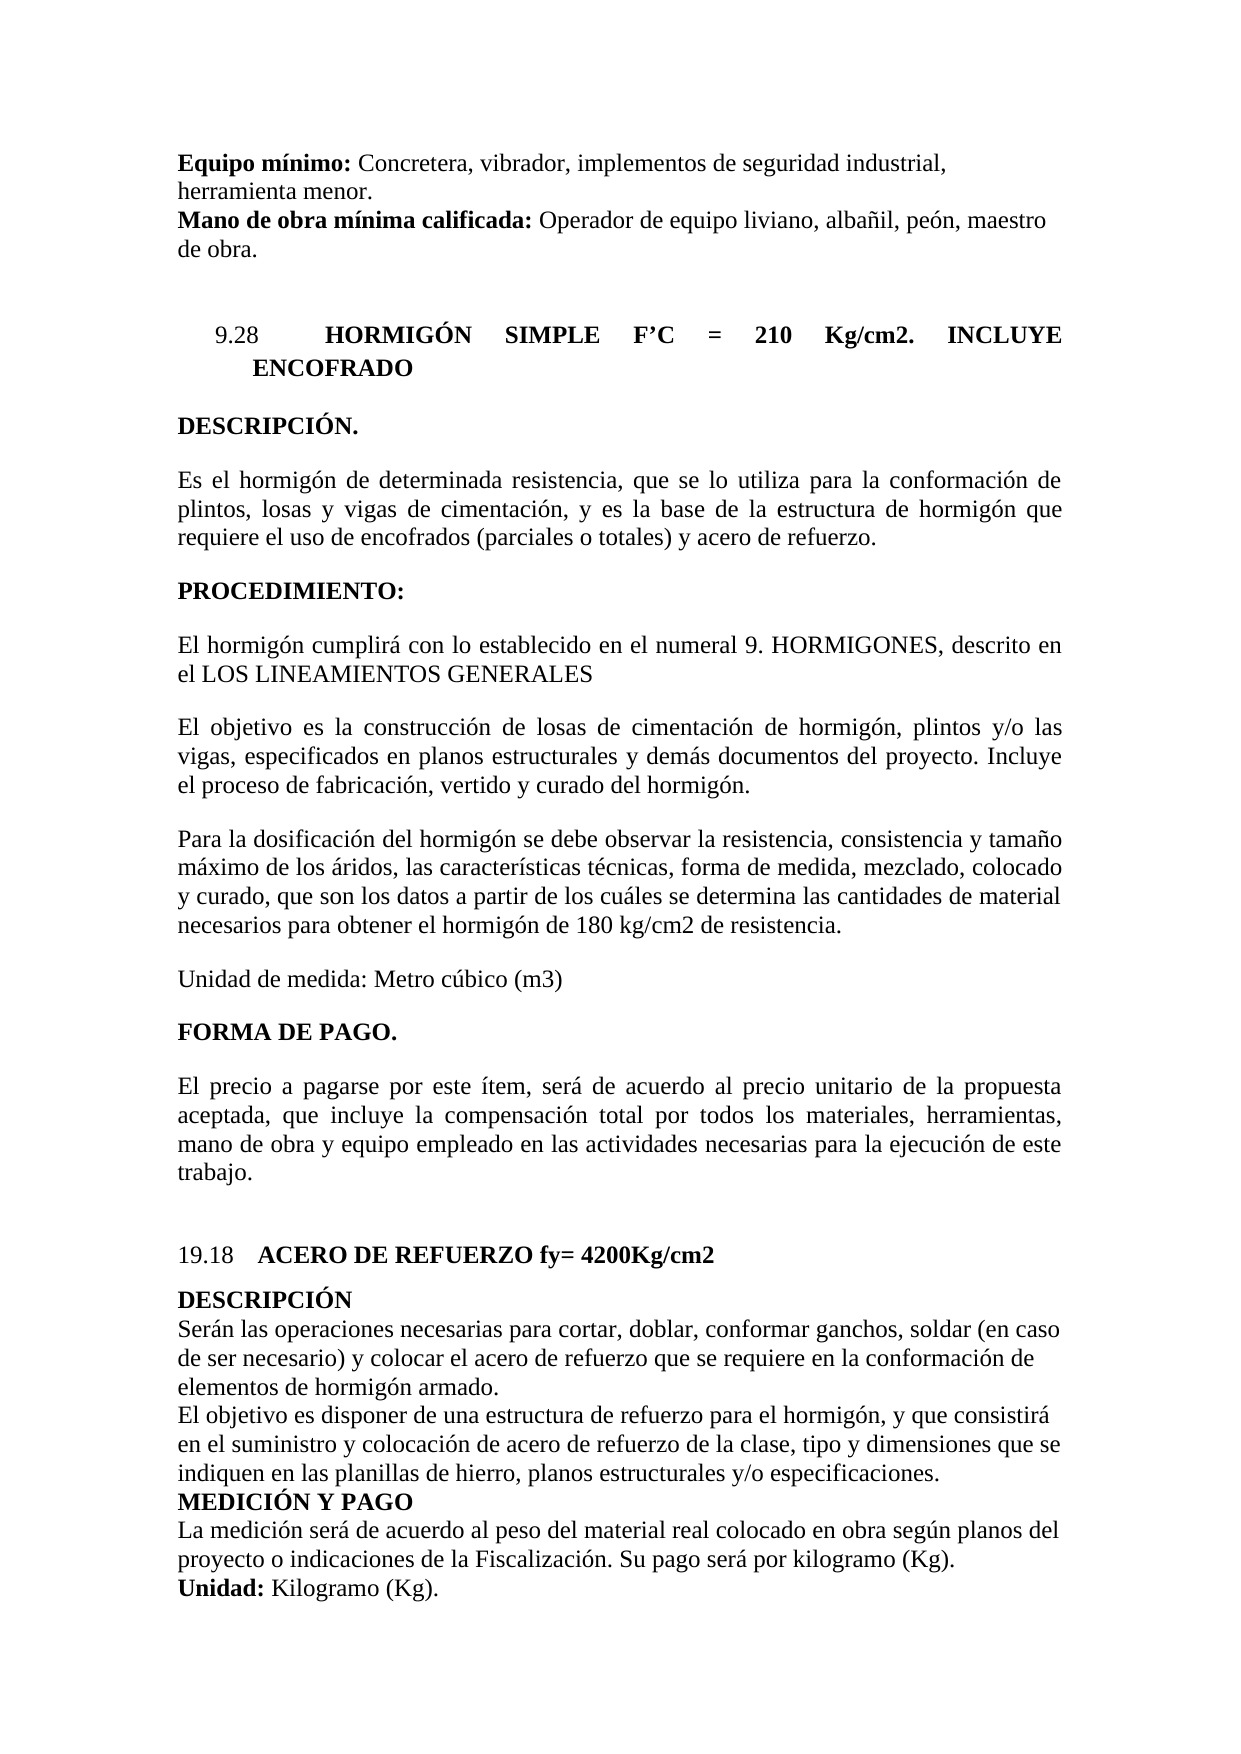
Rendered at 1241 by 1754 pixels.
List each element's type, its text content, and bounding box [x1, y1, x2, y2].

list PROCEDIMIENTO: [177, 576, 1063, 605]
list El hormigón cumplirá con lo establecido en el numeral 9. HORMIGONES, descrito en el LOS LINEAMIENTOS GENERALES [177, 630, 1063, 687]
list Para la dosificación del hormigón se debe observar la resistencia, consistencia y tamaño máximo de los áridos, las características técnicas, forma de medida, mezclado, colocado y curado, que son los datos a partir de los cuáles se determina las cantidades de material necesarios para obtener el hormigón de 180 kg/cm2 de resistencia. [177, 824, 1063, 939]
list HORMIGÓN SIMPLE F’C = 210 Kg/cm2. INCLUYE ENCOFRADO [215, 320, 1063, 382]
text DESCRIPCIÓN. [177, 411, 1063, 440]
list Unidad de medida: Metro cúbico (m3) [177, 964, 1063, 992]
text Equipo mínimo: Concretera, vibrador, implementos de seguridad industrial, herramienta menor. [177, 148, 1063, 205]
text Unidad: Kilogramo (Kg). [177, 1573, 1063, 1602]
text Mano de obra mínima calificada: Operador de equipo liviano, albañil, peón, maestro de obra. [177, 205, 1063, 263]
list El objetivo es la construcción de losas de cimentación de hormigón, plintos y/o las vigas, especificados en planos estructurales y demás documentos del proyecto. Incluye el proceso de fabricación, vertido y curado del hormigón. [177, 712, 1063, 799]
list El precio a pagarse por este ítem, será de acuerdo al precio unitario de la propuesta aceptada, que incluye la compensación total por todos los materiales, herramientas, mano de obra y equipo empleado en las actividades necesarias para la ejecución de este trabajo. [177, 1071, 1063, 1186]
text La medición será de acuerdo al peso del material real colocado en obra según planos del proyecto o indicaciones de la Fiscalización. Su pago será por kilogramo (Kg). [177, 1515, 1063, 1573]
text MEDICIÓN Y PAGO [177, 1487, 1063, 1515]
list Es el hormigón de determinada resistencia, que se lo utiliza para la conformación de plintos, losas y vigas de cimentación, y es la base de la estructura de hormigón que requiere el uso de encofrados (parciales o totales) y acero de refuerzo. [177, 465, 1063, 551]
list ACERO DE REFUERZO fy= 4200Kg/cm2 [177, 1240, 1063, 1269]
text DESCRIPCIÓN [177, 1285, 1063, 1314]
text El objetivo es disponer de una estructura de refuerzo para el hormigón, y que consistirá en el suministro y colocación de acero de refuerzo de la clase, tipo y dimensiones que se indiquen en las planillas de hierro, planos estructurales y/o especificaciones. [177, 1400, 1063, 1487]
list FORMA DE PAGO. [177, 1017, 1063, 1046]
text Serán las operaciones necesarias para cortar, doblar, conformar ganchos, soldar (en caso de ser necesario) y colocar el acero de refuerzo que se requiere en la conformación de elementos de hormigón armado. [177, 1314, 1063, 1400]
